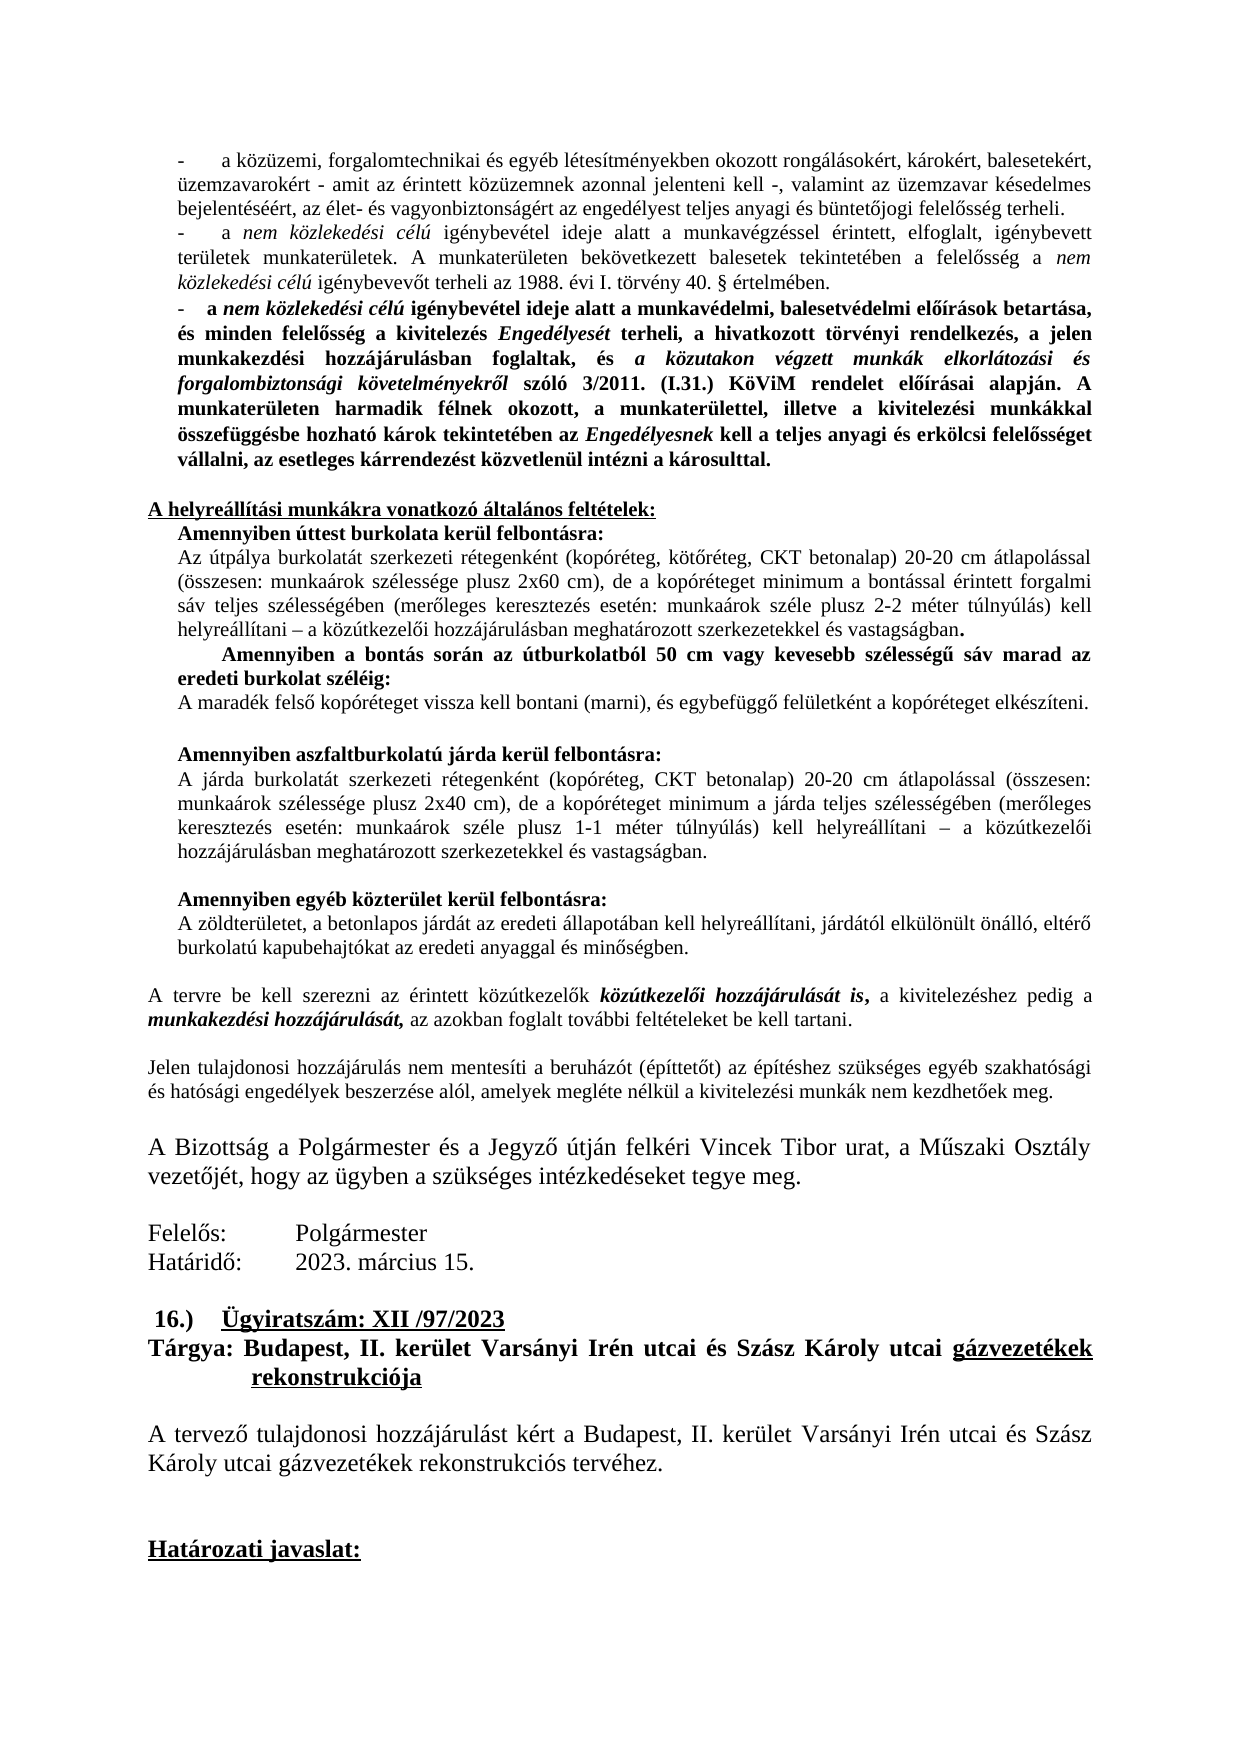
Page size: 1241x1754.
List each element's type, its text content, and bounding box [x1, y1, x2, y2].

text A helyreállítási munkákra vonatkozó általános feltételek: [148, 497, 1093, 521]
list a nem közlekedési célú igénybevétel ideje alatt a munkavégzéssel érintett, elfoglalt, igénybevett területek munkaterületek. A munkaterületen bekövetkezett balesetek tekintetében a felelősség a nem közlekedési célú igénybevevőt terheli az 1988. évi I. törvény 40. § értelmében. [177, 220, 1093, 294]
text Határozati javaslat: [148, 1534, 1093, 1563]
text A zöldterületet, a betonlapos járdát az eredeti állapotában kell helyreállítani, járdától elkülönült önálló, eltérő burkolatú kapubehajtókat az eredeti anyaggal és minőségben. [177, 911, 1093, 959]
list a nem közlekedési célú igénybevétel ideje alatt a munkavédelmi, balesetvédelmi előírások betartása, és minden felelősség a kivitelezés Engedélyesét terheli, a hivatkozott törvényi rendelkezés, a jelen munkakezdési hozzájárulásban foglaltak, és a közutakon végzett munkák elkorlátozási és forgalombiztonsági követelményekről szóló 3/2011. (I.31.) KöViM rendelet előírásai alapján. A munkaterületen harmadik félnek okozott, a munkaterülettel, illetve a kivitelezési munkákkal összefüggésbe hozható károk tekintetében az Engedélyesnek kell a teljes anyagi és erkölcsi felelősséget vállalni, az esetleges kárrendezést közvetlenül intézni a károsulttal. [177, 295, 1093, 471]
text Amennyiben úttest burkolata kerül felbontásra: [177, 521, 1093, 545]
text Amennyiben a bontás során az útburkolatból 50 cm vagy kevesebb szélességű sáv marad az eredeti burkolat széléig: [177, 641, 1093, 689]
text Amennyiben egyéb közterület kerül felbontásra: [177, 887, 1093, 911]
text Felelős: Polgármester [148, 1218, 1093, 1247]
text Amennyiben aszfaltburkolatú járda kerül felbontásra: [177, 742, 1093, 766]
list Ügyiratszám: XII /97/2023 [154, 1304, 1093, 1333]
text A járda burkolatát szerkezeti rétegenként (kopóréteg, CKT betonalap) 20-20 cm átlapolással (összesen: munkaárok szélessége plusz 2x40 cm), de a kopóréteget minimum a járda teljes szélességében (merőleges keresztezés esetén: munkaárok széle plusz 1-1 méter túlnyúlás) kell helyreállítani – a közútkezelői hozzájárulásban meghatározott szerkezetekkel és vastagságban. [177, 766, 1093, 863]
text A tervező tulajdonosi hozzájárulást kért a Budapest, II. kerület Varsányi Irén utcai és Szász Károly utcai gázvezetékek rekonstrukciós tervéhez. [148, 1419, 1093, 1477]
text A Bizottság a Polgármester és a Jegyző útján felkéri Vincek Tibor urat, a Műszaki Osztály vezetőjét, hogy az ügyben a szükséges intézkedéseket tegye meg. [148, 1132, 1093, 1189]
text A maradék felső kopóréteget vissza kell bontani (marni), és egybefüggő felületként a kopóréteget elkészíteni. [177, 689, 1093, 714]
text Az útpálya burkolatát szerkezeti rétegenként (kopóréteg, kötőréteg, CKT betonalap) 20-20 cm átlapolással (összesen: munkaárok szélessége plusz 2x60 cm), de a kopóréteget minimum a bontással érintett forgalmi sáv teljes szélességében (merőleges keresztezés esetén: munkaárok széle plusz 2-2 méter túlnyúlás) kell helyreállítani – a közútkezelői hozzájárulásban meghatározott szerkezetekkel és vastagságban. [177, 545, 1093, 641]
text A tervre be kell szerezni az érintett közútkezelők közútkezelői hozzájárulását is, a kivitelezéshez pedig a munkakezdési hozzájárulását, az azokban foglalt további feltételeket be kell tartani. [148, 983, 1093, 1031]
list a közüzemi, forgalomtechnikai és egyéb létesítményekben okozott rongálásokért, károkért, balesetekért, üzemzavarokért - amit az érintett közüzemnek azonnal jelenteni kell -, valamint az üzemzavar késedelmes bejelentéséért, az élet- és vagyonbiztonságért az engedélyest teljes anyagi és büntetőjogi felelősség terheli. [177, 148, 1093, 220]
text Jelen tulajdonosi hozzájárulás nem mentesíti a beruházót (építtetőt) az építéshez szükséges egyéb szakhatósági és hatósági engedélyek beszerzése alól, amelyek megléte nélkül a kivitelezési munkák nem kezdhetőek meg. [148, 1055, 1093, 1103]
text Tárgya: Budapest, II. kerület Varsányi Irén utcai és Szász Károly utcai gázvezetékek rekonstrukciója [148, 1333, 1093, 1391]
text Határidő: 2023. március 15. [148, 1247, 1093, 1276]
